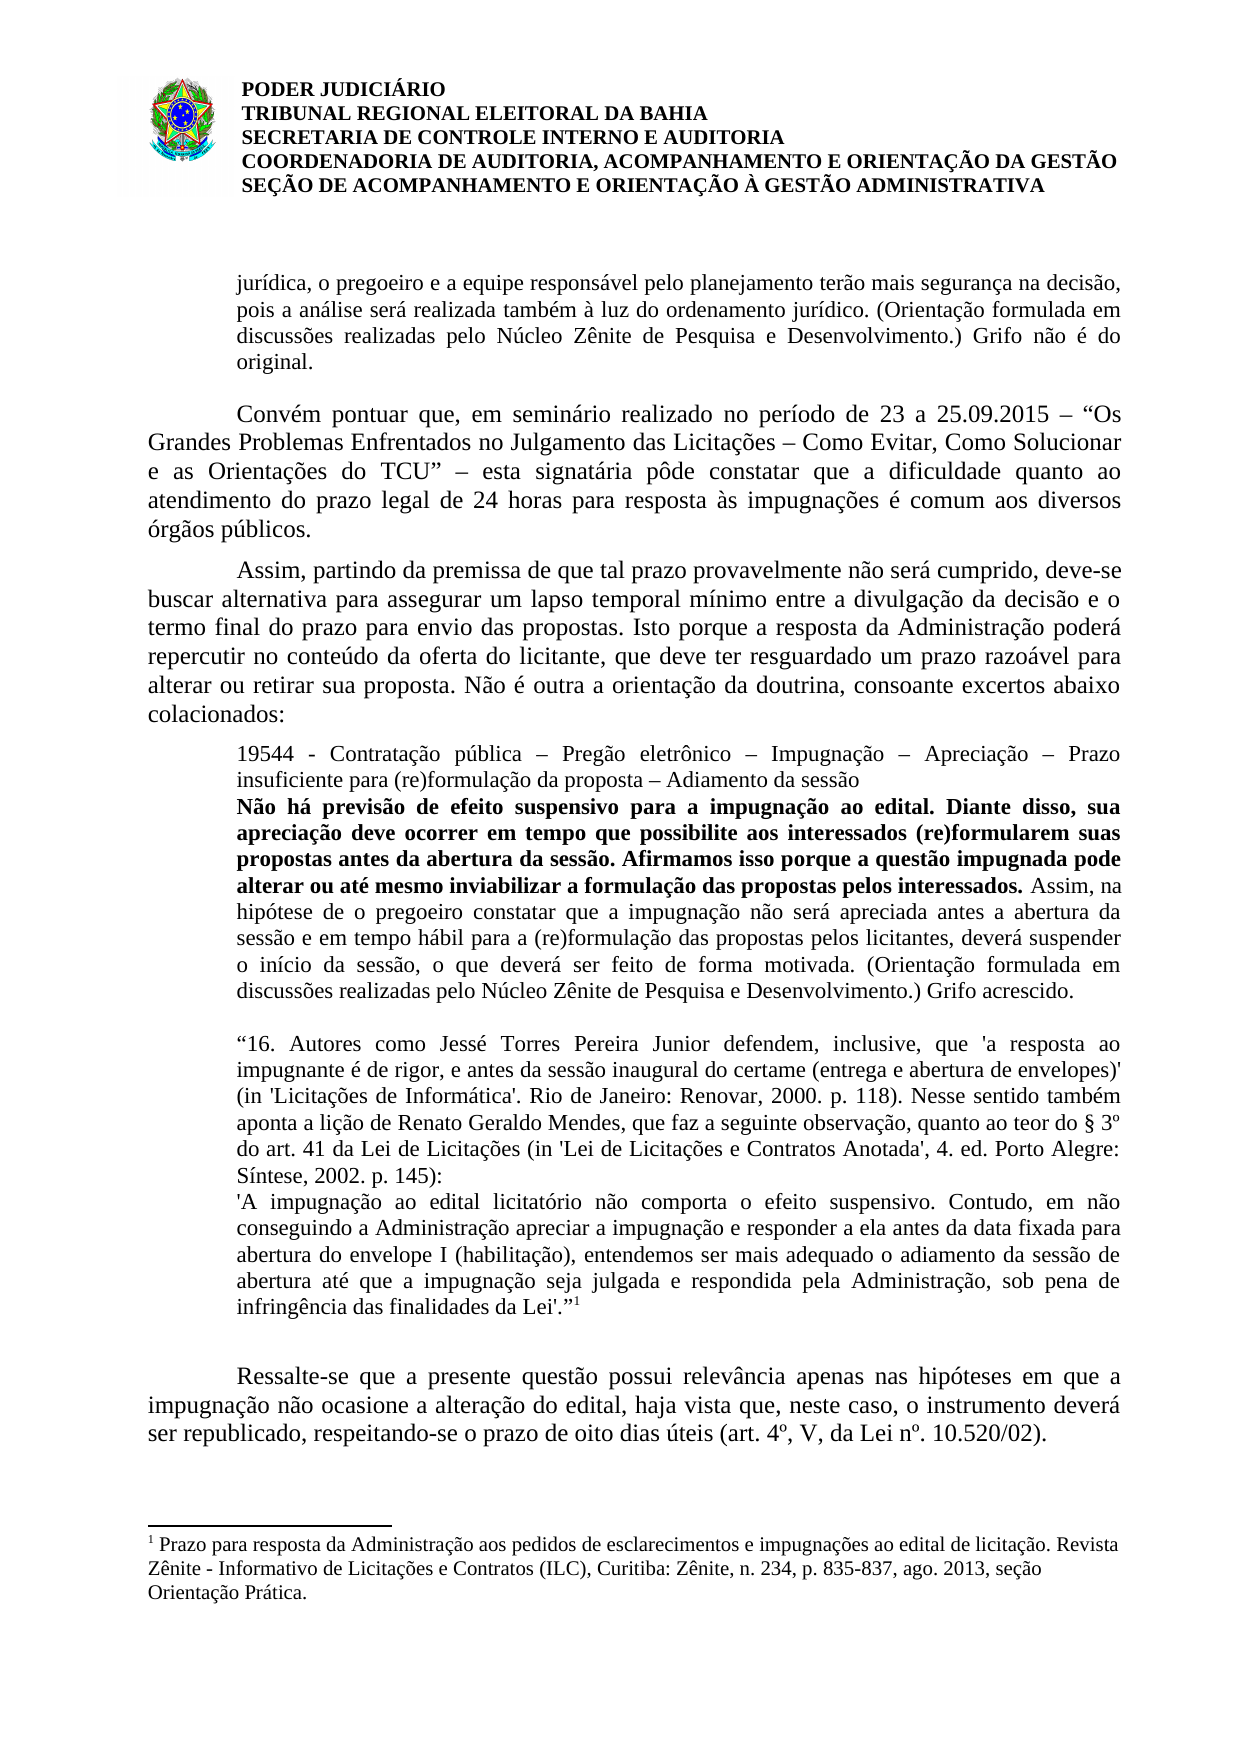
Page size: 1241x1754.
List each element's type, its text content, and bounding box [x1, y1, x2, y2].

text Não há previsão de efeito suspensivo para a impugnação ao edital. Diante disso, sua apreciação deve ocorrer em tempo que possibilite aos interessados (re)formularem suas propostas antes da abertura da sessão. Afirmamos isso porque a questão impugnada pode alterar ou até mesmo inviabilizar a formulação das propostas pelos interessados. Assim, na hipótese de o pregoeiro constatar que a impugnação não será apreciada antes a abertura da sessão e em tempo hábil para a (re)formulação das propostas pelos licitantes, deverá suspender o início da sessão, o que deverá ser feito de forma motivada. (Orientação formulada em discussões realizadas pelo Núcleo Zênite de Pesquisa e Desenvolvimento.) Grifo acrescido. [236, 793, 1122, 1003]
text 19544 - Contratação pública – Pregão eletrônico – Impugnação – Apreciação – Prazo insuficiente para (re)formulação da proposta – Adiamento da sessão [236, 740, 1122, 793]
text Ressalte-se que a presente questão possui relevância apenas nas hipóteses em que a impugnação não ocasione a alteração do edital, haja vista que, neste caso, o instrumento deverá ser republicado, respeitando-se o prazo de oito dias úteis (art. 4º, V, da Lei nº. 10.520/02). [148, 1361, 1122, 1447]
text Assim, partindo da premissa de que tal prazo provavelmente não será cumprido, deve-se buscar alternativa para assegurar um lapso temporal mínimo entre a divulgação da decisão e o termo final do prazo para envio das propostas. Isto porque a resposta da Administração poderá repercutir no conteúdo da oferta do licitante, que deve ter resguardado um prazo razoável para alterar ou retirar sua proposta. Não é outra a orientação da doutrina, consoante excertos abaixo colacionados: [148, 555, 1122, 727]
text 'A impugnação ao edital licitatório não comporta o efeito suspensivo. Contudo, em não conseguindo a Administração apreciar a impugnação e responder a ela antes da data fixada para abertura do envelope I (habilitação), entendemos ser mais adequado o adiamento da sessão de abertura até que a impugnação seja julgada e respondida pela Administração, sob pena de infringência das finalidades da Lei'.” [236, 1188, 1122, 1320]
text “16. Autores como Jessé Torres Pereira Junior defendem, inclusive, que 'a resposta ao impugnante é de rigor, e antes da sessão inaugural do certame (entrega e abertura de envelopes)' (in 'Licitações de Informática'. Rio de Janeiro: Renovar, 2000. p. 118). Nesse sentido também aponta a lição de Renato Geraldo Mendes, que faz a seguinte observação, quanto ao teor do § 3º do art. 41 da Lei de Licitações (in 'Lei de Licitações e Contratos Anotada', 4. ed. Porto Alegre: Síntese, 2002. p. 145): [236, 1030, 1122, 1188]
text Convém pontuar que, em seminário realizado no período de 23 a 25.09.2015 – “Os Grandes Problemas Enfrentados no Julgamento das Licitações – Como Evitar, Como Solucionar e as Orientações do TCU” – esta signatária pôde constatar que a dificuldade quanto ao atendimento do prazo legal de 24 horas para resposta às impugnações é comum aos diversos órgãos públicos. [148, 399, 1122, 542]
picture [116, 76, 235, 197]
